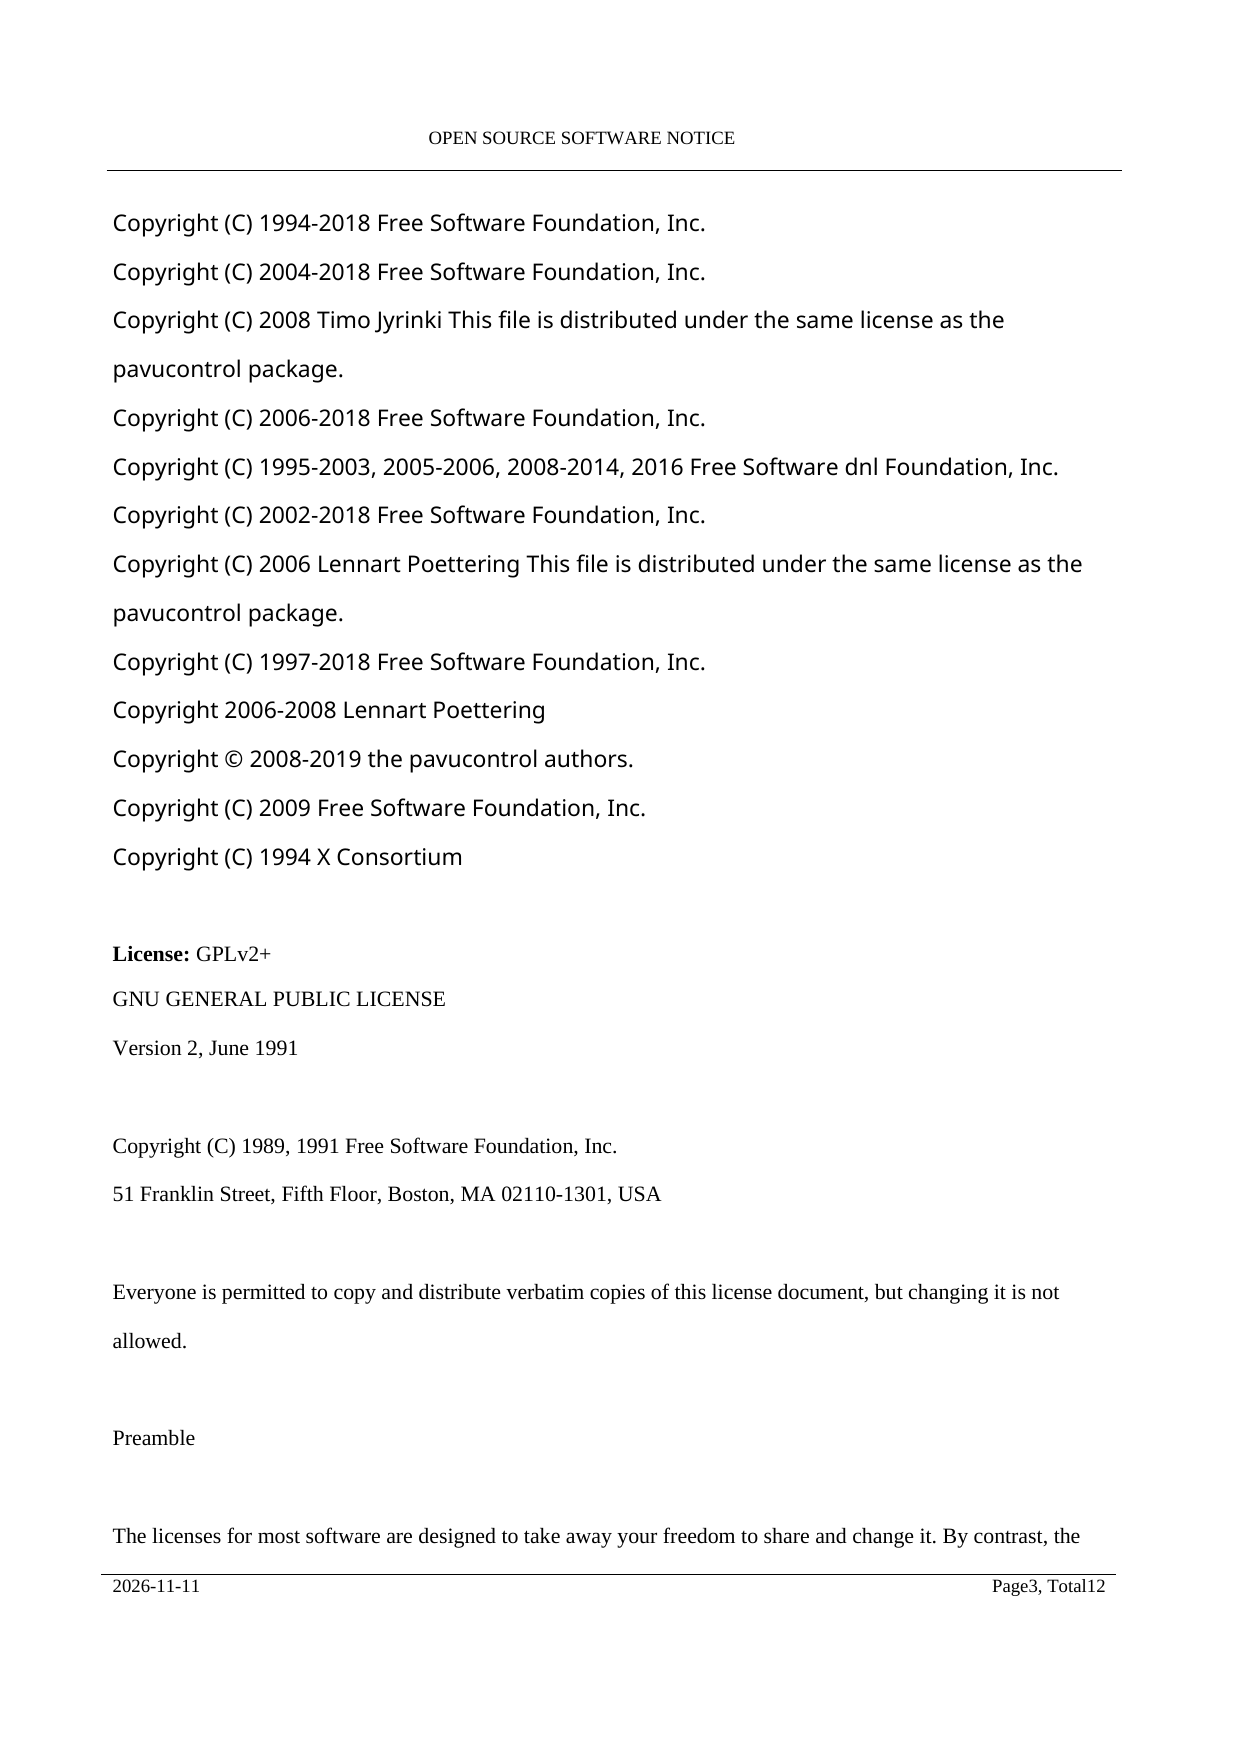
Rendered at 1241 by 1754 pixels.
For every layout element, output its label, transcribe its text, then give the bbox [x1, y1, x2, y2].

text License: GPLv2+ [112, 938, 1128, 970]
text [112, 983, 1128, 1551]
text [112, 206, 1128, 921]
